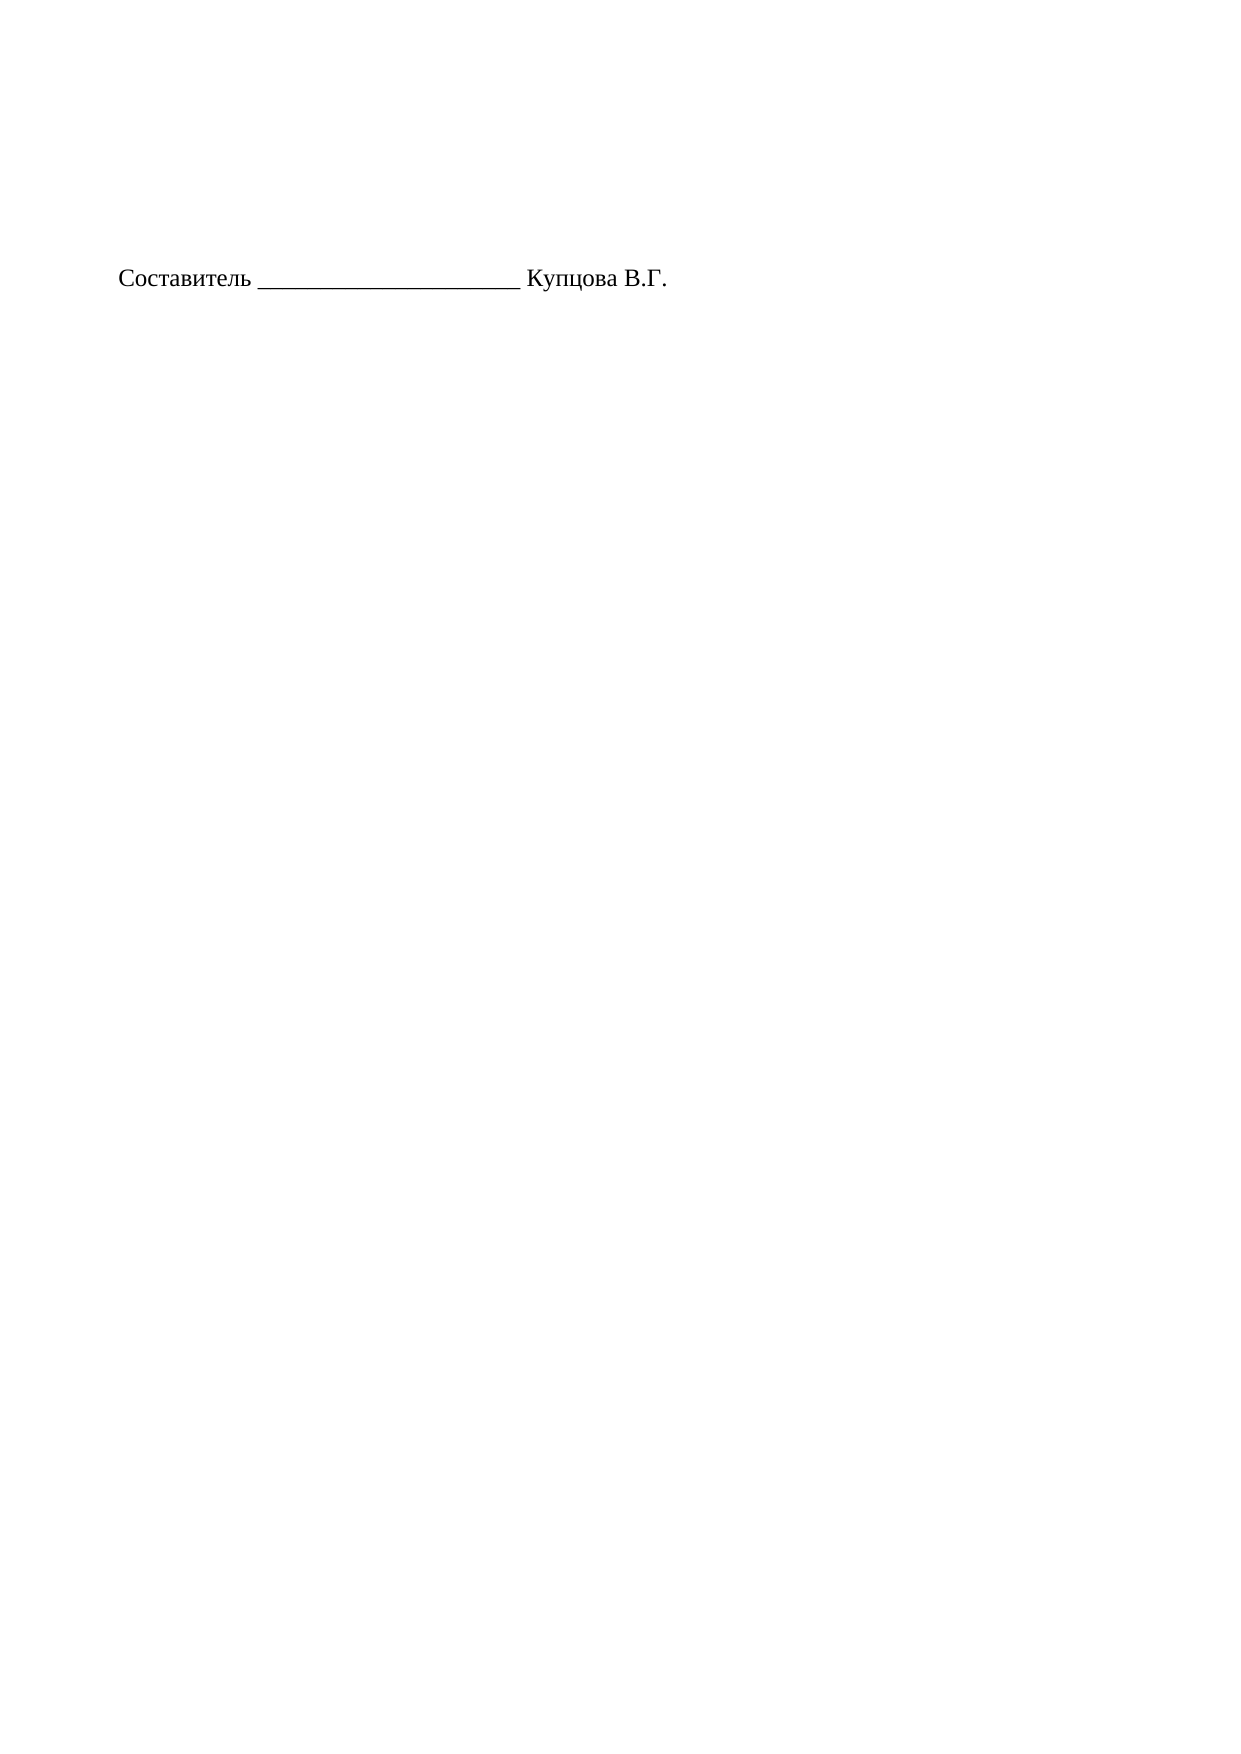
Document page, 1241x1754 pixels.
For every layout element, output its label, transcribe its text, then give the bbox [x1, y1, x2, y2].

text Составитель _____________________ Купцова В.Г. [118, 263, 1181, 292]
